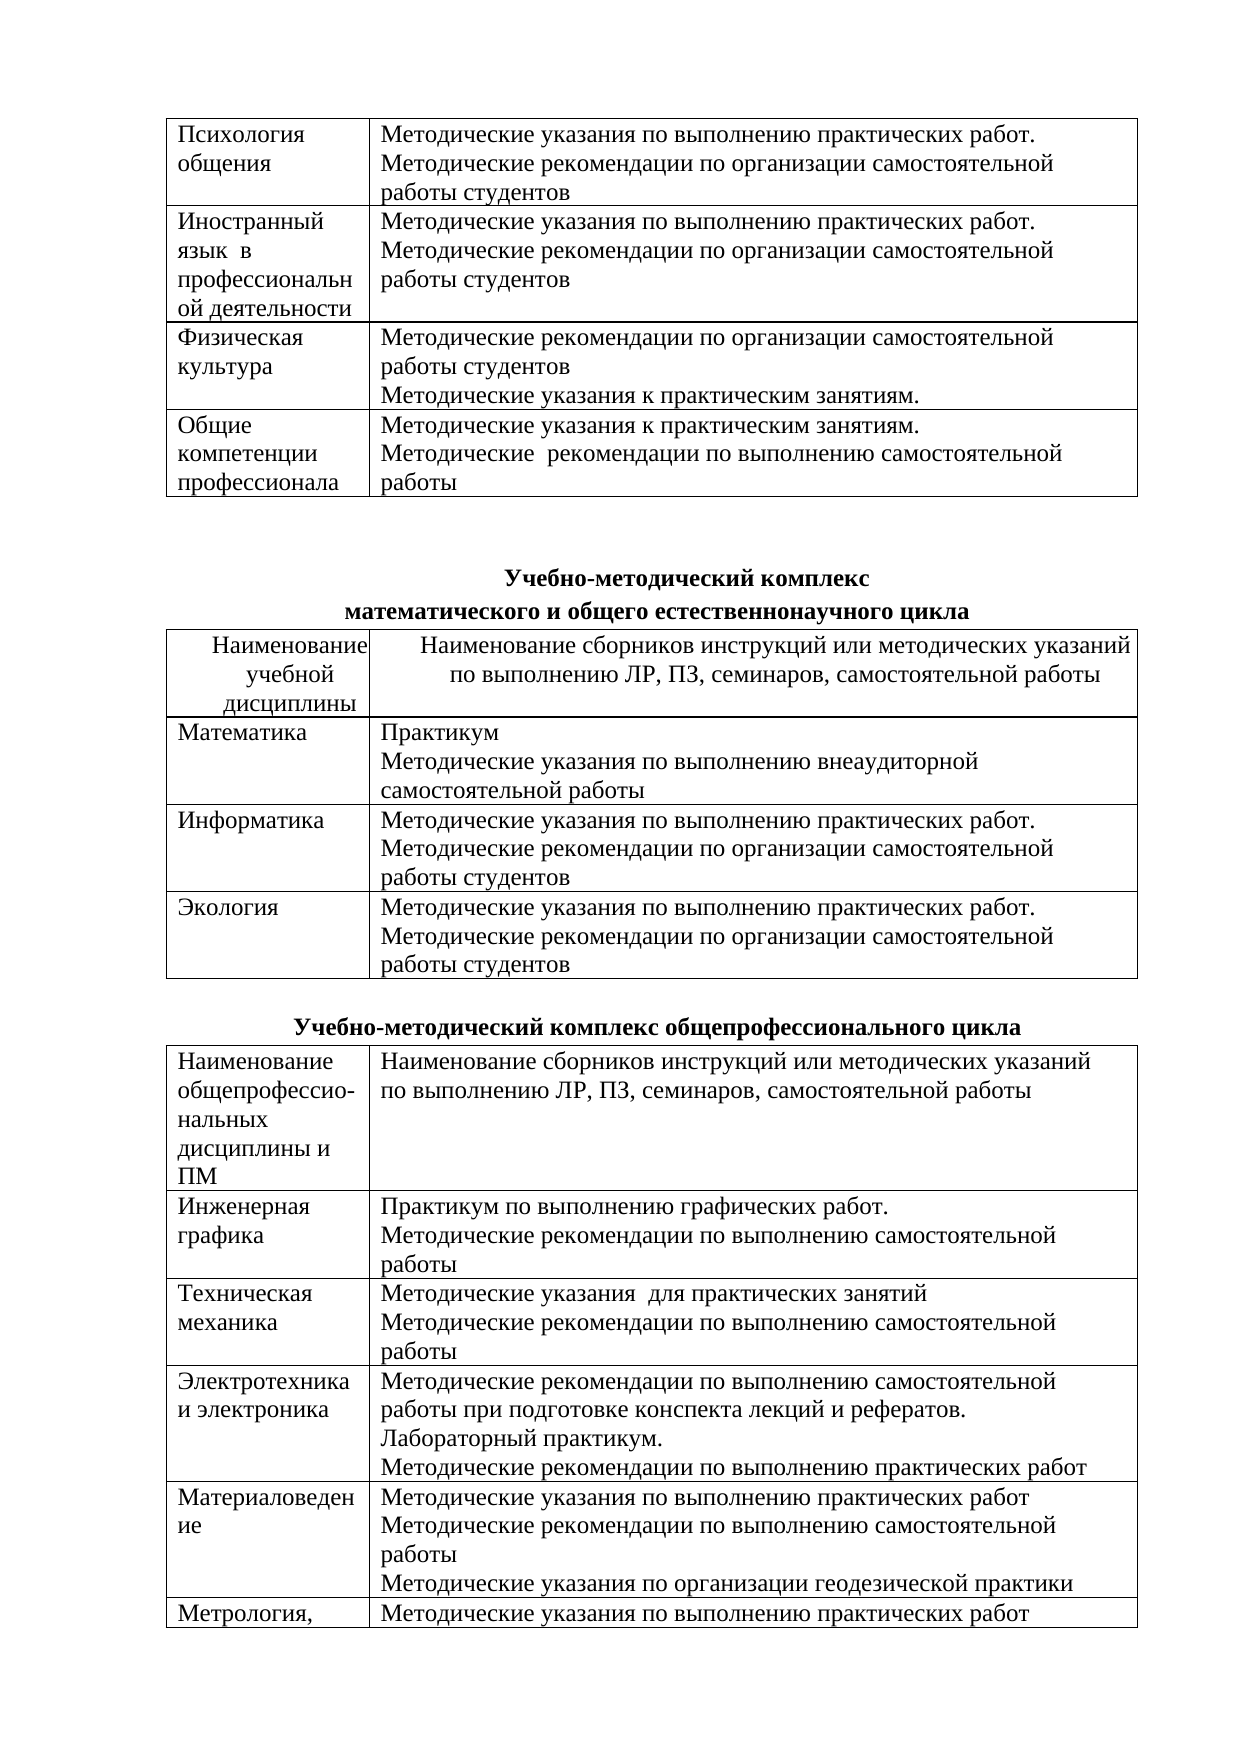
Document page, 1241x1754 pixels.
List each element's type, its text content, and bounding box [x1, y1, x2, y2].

table_cell Практикум Методические указания по выполнению внеаудиторной самостоятельной работы [370, 718, 1137, 804]
table_cell Методические указания по выполнению практических работ. Методические рекомендации по организации самостоятельной работы студентов [370, 805, 1137, 891]
table_cell Методические указания по выполнению практических работ. Методические рекомендации по организации самостоятельной работы студентов [370, 892, 1137, 978]
text Учебно-методический комплекс [177, 563, 1196, 592]
table_header Наименование общепрофессио-нальных дисциплины и ПМ [167, 1046, 369, 1190]
table_cell Методические рекомендации по организации самостоятельной работы студентов Методические указания к практическим занятиям. [370, 323, 1137, 409]
table_cell Методические указания для практических занятий Методические рекомендации по выполнению самостоятельной работы [370, 1279, 1137, 1365]
table_cell Методические указания к практическим занятиям. Методические рекомендации по выполнению самостоятельной работы [370, 410, 1137, 496]
table_cell Практикум по выполнению графических работ. Методические рекомендации по выполнению самостоятельной работы [370, 1191, 1137, 1277]
table_header Наименование сборников инструкций или методических указаний по выполнению ЛР, ПЗ, семинаров, самостоятельной работы [370, 630, 1137, 716]
table_cell Общие компетенции профессионала [167, 410, 369, 496]
table_cell Математика [167, 718, 369, 804]
table_cell Материаловедение [167, 1482, 369, 1597]
table_cell Инженерная графика [167, 1191, 369, 1277]
table_cell Электротехника и электроника [167, 1366, 369, 1481]
table_cell Информатика [167, 805, 369, 891]
text Учебно-методический комплекс общепрофессионального цикла [118, 1012, 1196, 1041]
table_cell Методические указания по выполнению практических работ Методические рекомендации по выполнению самостоятельной работы Методические указания по организации геодезической практики [370, 1482, 1137, 1597]
table_header Наименование сборников инструкций или методических указаний по выполнению ЛР, ПЗ, семинаров, самостоятельной работы [370, 1046, 1137, 1190]
table_cell Психология общения [167, 119, 369, 205]
table_cell Физическая культура [167, 323, 369, 409]
table_cell Экология [167, 892, 369, 978]
table_cell Методические указания по выполнению практических работ. Методические рекомендации по организации самостоятельной работы студентов [370, 206, 1137, 321]
table_cell Методические рекомендации по выполнению самостоятельной работы при подготовке конспекта лекций и рефератов. Лабораторный практикум. Методические рекомендации по выполнению практических работ [370, 1366, 1137, 1481]
table_cell Техническая механика [167, 1279, 369, 1365]
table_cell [167, 1598, 369, 1627]
table_cell Иностранный язык в профессиональной деятельности [167, 206, 369, 321]
text математического и общего естественнонаучного цикла [118, 596, 1196, 625]
table_header Наименование учебной дисциплины [167, 630, 369, 716]
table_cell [370, 1598, 1137, 1627]
table_cell Методические указания по выполнению практических работ. Методические рекомендации по организации самостоятельной работы студентов [370, 119, 1137, 205]
